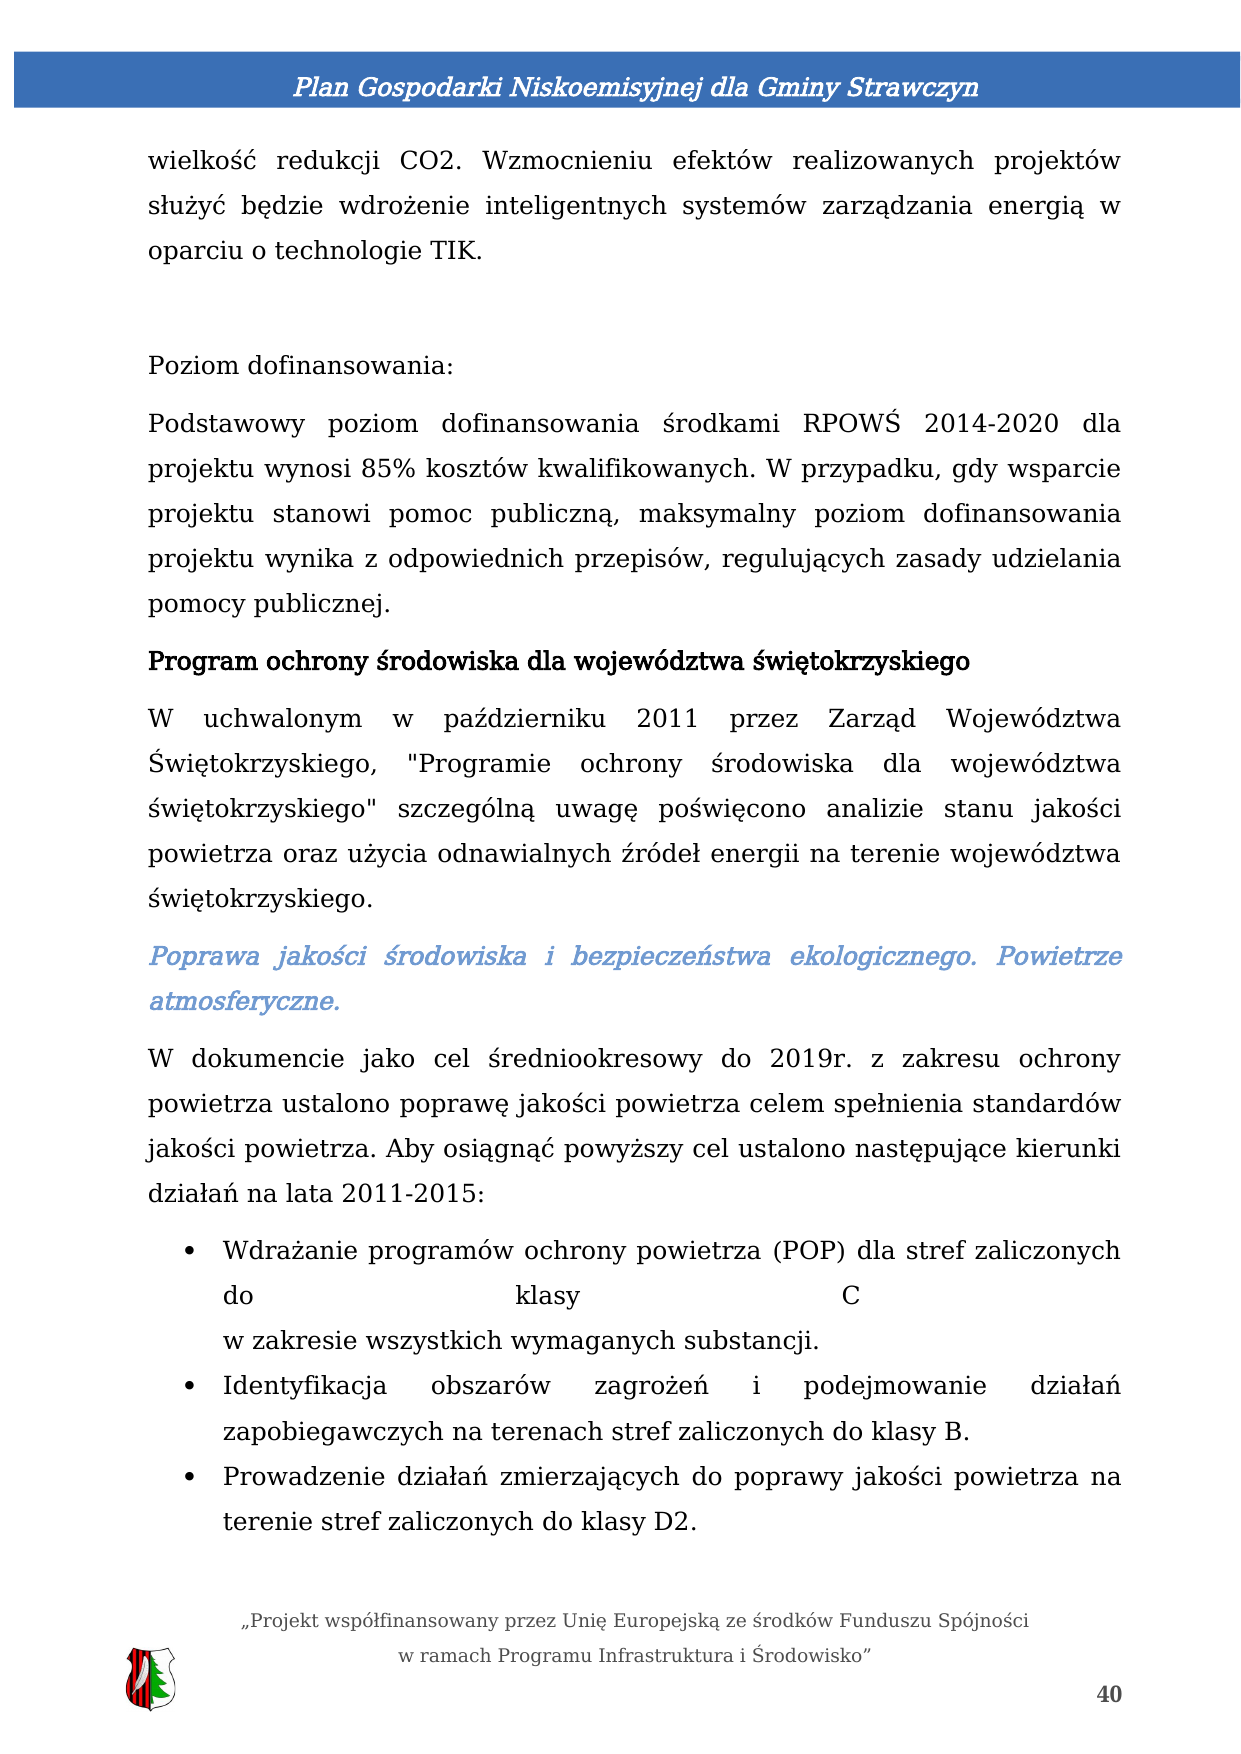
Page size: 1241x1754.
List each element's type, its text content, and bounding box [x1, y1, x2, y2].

text Program ochrony środowiska dla województwa świętokrzyskiego [148, 645, 1122, 675]
text Podstawowy poziom dofinansowania środkami RPOWŚ 2014-2020 dla projektu wynosi 85% kosztów kwalifikowanych. W przypadku, gdy wsparcie projektu stanowi pomoc publiczną, maksymalny poziom dofinansowania projektu wynika z odpowiednich przepisów, regulujących zasady udzielania pomocy publicznej. [148, 407, 1122, 617]
text W dokumencie jako cel średniookresowy do 2019r. z zakresu ochrony powietrza ustalono poprawę jakości powietrza celem spełnienia standardów jakości powietrza. Aby osiągnąć powyższy cel ustalono następujące kierunki działań na lata 2011-2015: [148, 1042, 1122, 1207]
text W uchwalonym w październiku 2011 przez Zarząd Województwa Świętokrzyskiego, "Programie ochrony środowiska dla województwa świętokrzyskiego" szczególną uwagę poświęcono analizie stanu jakości powietrza oraz użycia odnawialnych źródeł energii na terenie województwa świętokrzyskiego. [148, 702, 1122, 912]
list Wdrażanie programów ochrony powietrza (POP) dla stref zaliczonych do klasy C w zakresie wszystkich wymaganych substancji. [185, 1235, 1122, 1355]
list Prowadzenie działań zmierzających do poprawy jakości powietrza na terenie stref zaliczonych do klasy D2. [185, 1460, 1122, 1535]
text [148, 145, 1122, 265]
text Poziom dofinansowania: [148, 350, 1122, 380]
list Identyfikacja obszarów zagrożeń i podejmowanie działań zapobiegawczych na terenach stref zaliczonych do klasy B. [185, 1370, 1122, 1445]
picture [125, 1647, 176, 1712]
text Poprawa jakości środowiska i bezpieczeństwa ekologicznego. Powietrze atmosferyczne. [148, 940, 1122, 1015]
